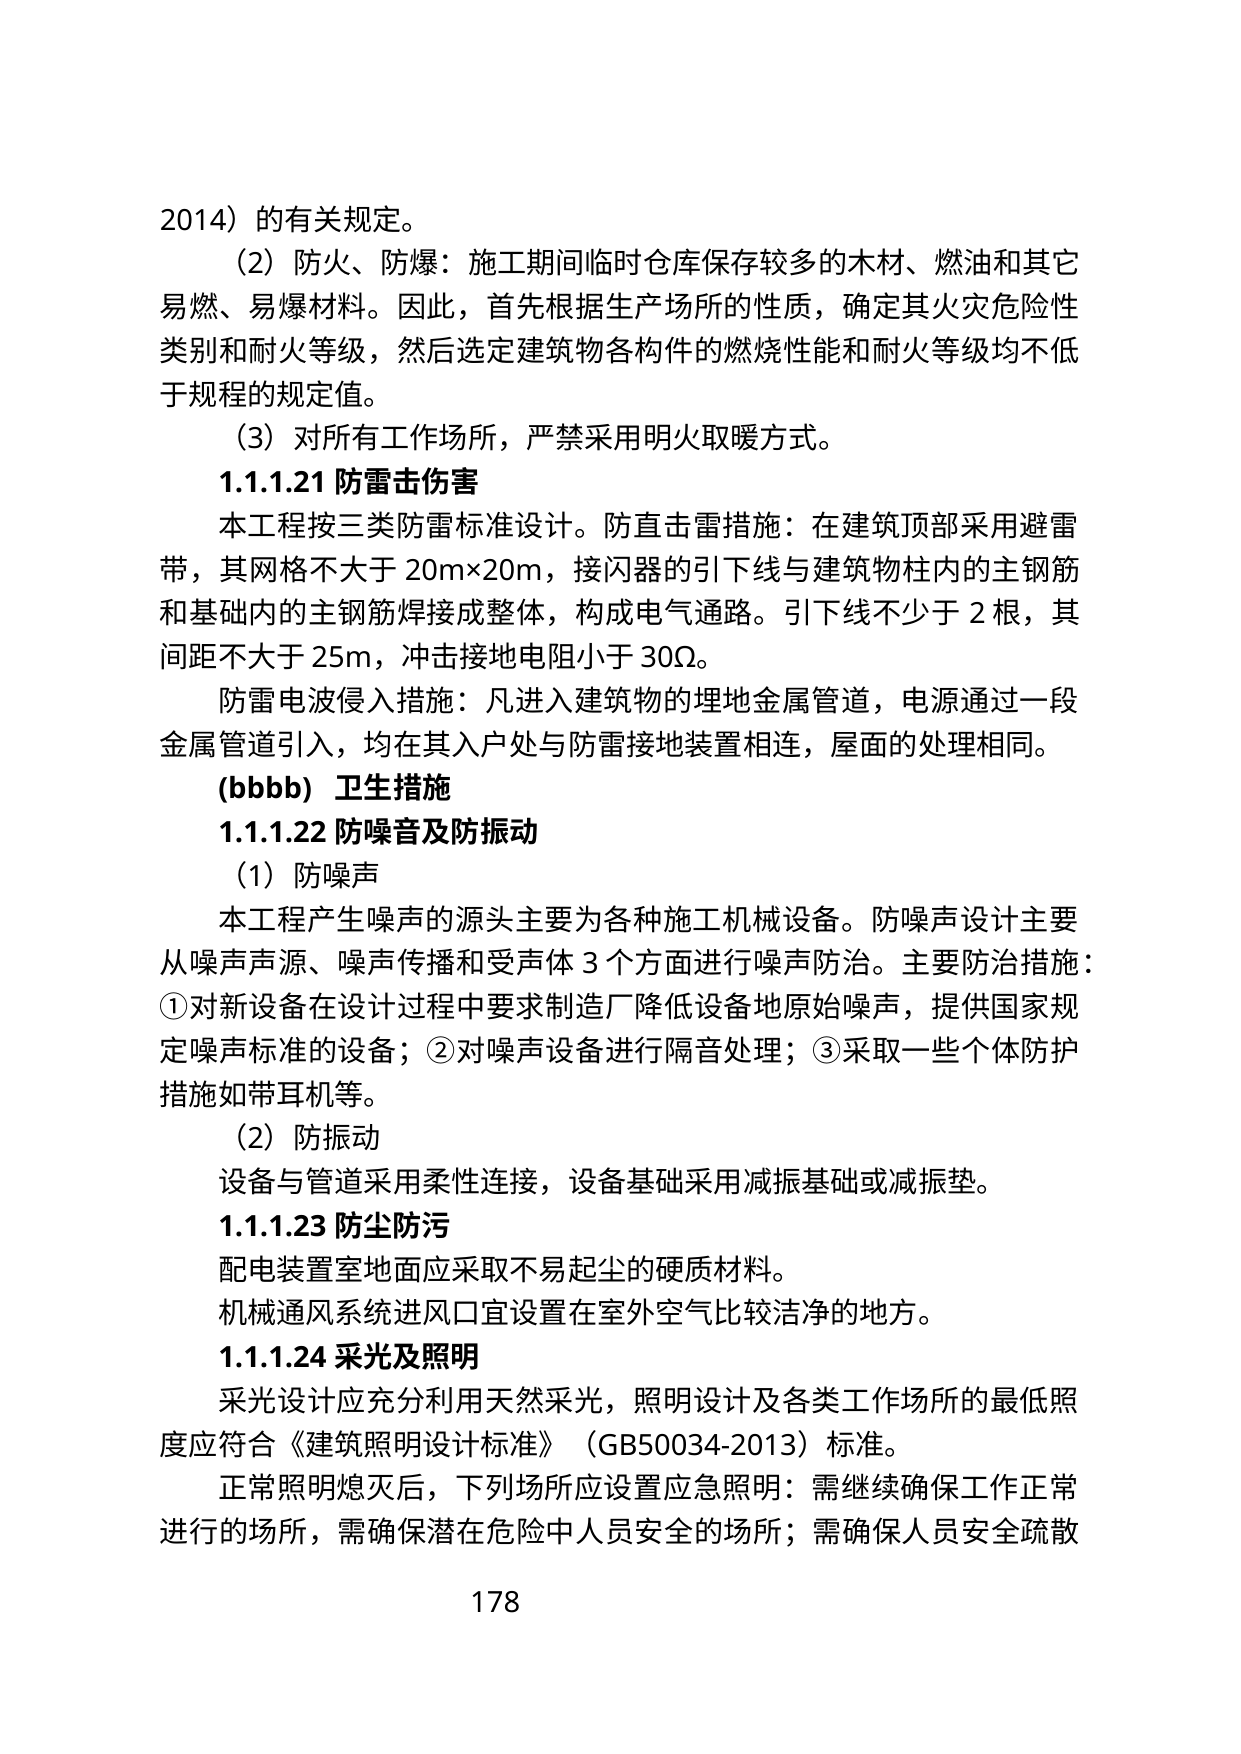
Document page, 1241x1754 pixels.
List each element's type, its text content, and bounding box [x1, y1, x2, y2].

text （2）防振动 [159, 1114, 1081, 1158]
text 本工程按三类防雷标准设计。防直击雷措施：在建筑顶部采用避雷带，其网格不大于20m×20m，接闪器的引下线与建筑物柱内的主钢筋和基础内的主钢筋焊接成整体，构成电气通路。引下线不少于2根，其间距不大于25m，冲击接地电阻小于30Ω。 [159, 501, 1081, 676]
text 配电装置室地面应采取不易起尘的硬质材料。 [159, 1245, 1081, 1289]
list 防雷击伤害 [159, 458, 1081, 501]
text 本工程产生噪声的源头主要为各种施工机械设备。防噪声设计主要从噪声声源、噪声传播和受声体3个方面进行噪声防治。主要防治措施：①对新设备在设计过程中要求制造厂降低设备地原始噪声，提供国家规定噪声标准的设备；②对噪声设备进行隔音处理；③采取一些个体防护措施如带耳机等。 [159, 895, 1081, 1114]
text 设备与管道采用柔性连接，设备基础采用减振基础或减振垫。 [159, 1158, 1081, 1201]
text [159, 1464, 1081, 1551]
list 防尘防污 [159, 1201, 1081, 1245]
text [159, 195, 1081, 239]
text （2）防火、防爆：施工期间临时仓库保存较多的木材、燃油和其它易燃、易爆材料。因此，首先根据生产场所的性质，确定其火灾危险性类别和耐火等级，然后选定建筑物各构件的燃烧性能和耐火等级均不低于规程的规定值。 [159, 239, 1081, 414]
list 采光及照明 [159, 1333, 1081, 1376]
text 防雷电波侵入措施：凡进入建筑物的埋地金属管道，电源通过一段金属管道引入，均在其入户处与防雷接地装置相连，屋面的处理相同。 [159, 676, 1081, 764]
text 采光设计应充分利用天然采光，照明设计及各类工作场所的最低照度应符合《建筑照明设计标准》（GB50034-2013）标准。 [159, 1376, 1081, 1464]
text （1）防噪声 [159, 851, 1081, 895]
text （3）对所有工作场所，严禁采用明火取暖方式。 [159, 414, 1081, 458]
list 防噪音及防振动 [159, 808, 1081, 851]
text 机械通风系统进风口宜设置在室外空气比较洁净的地方。 [159, 1289, 1081, 1333]
list 卫生措施 [159, 764, 1081, 808]
